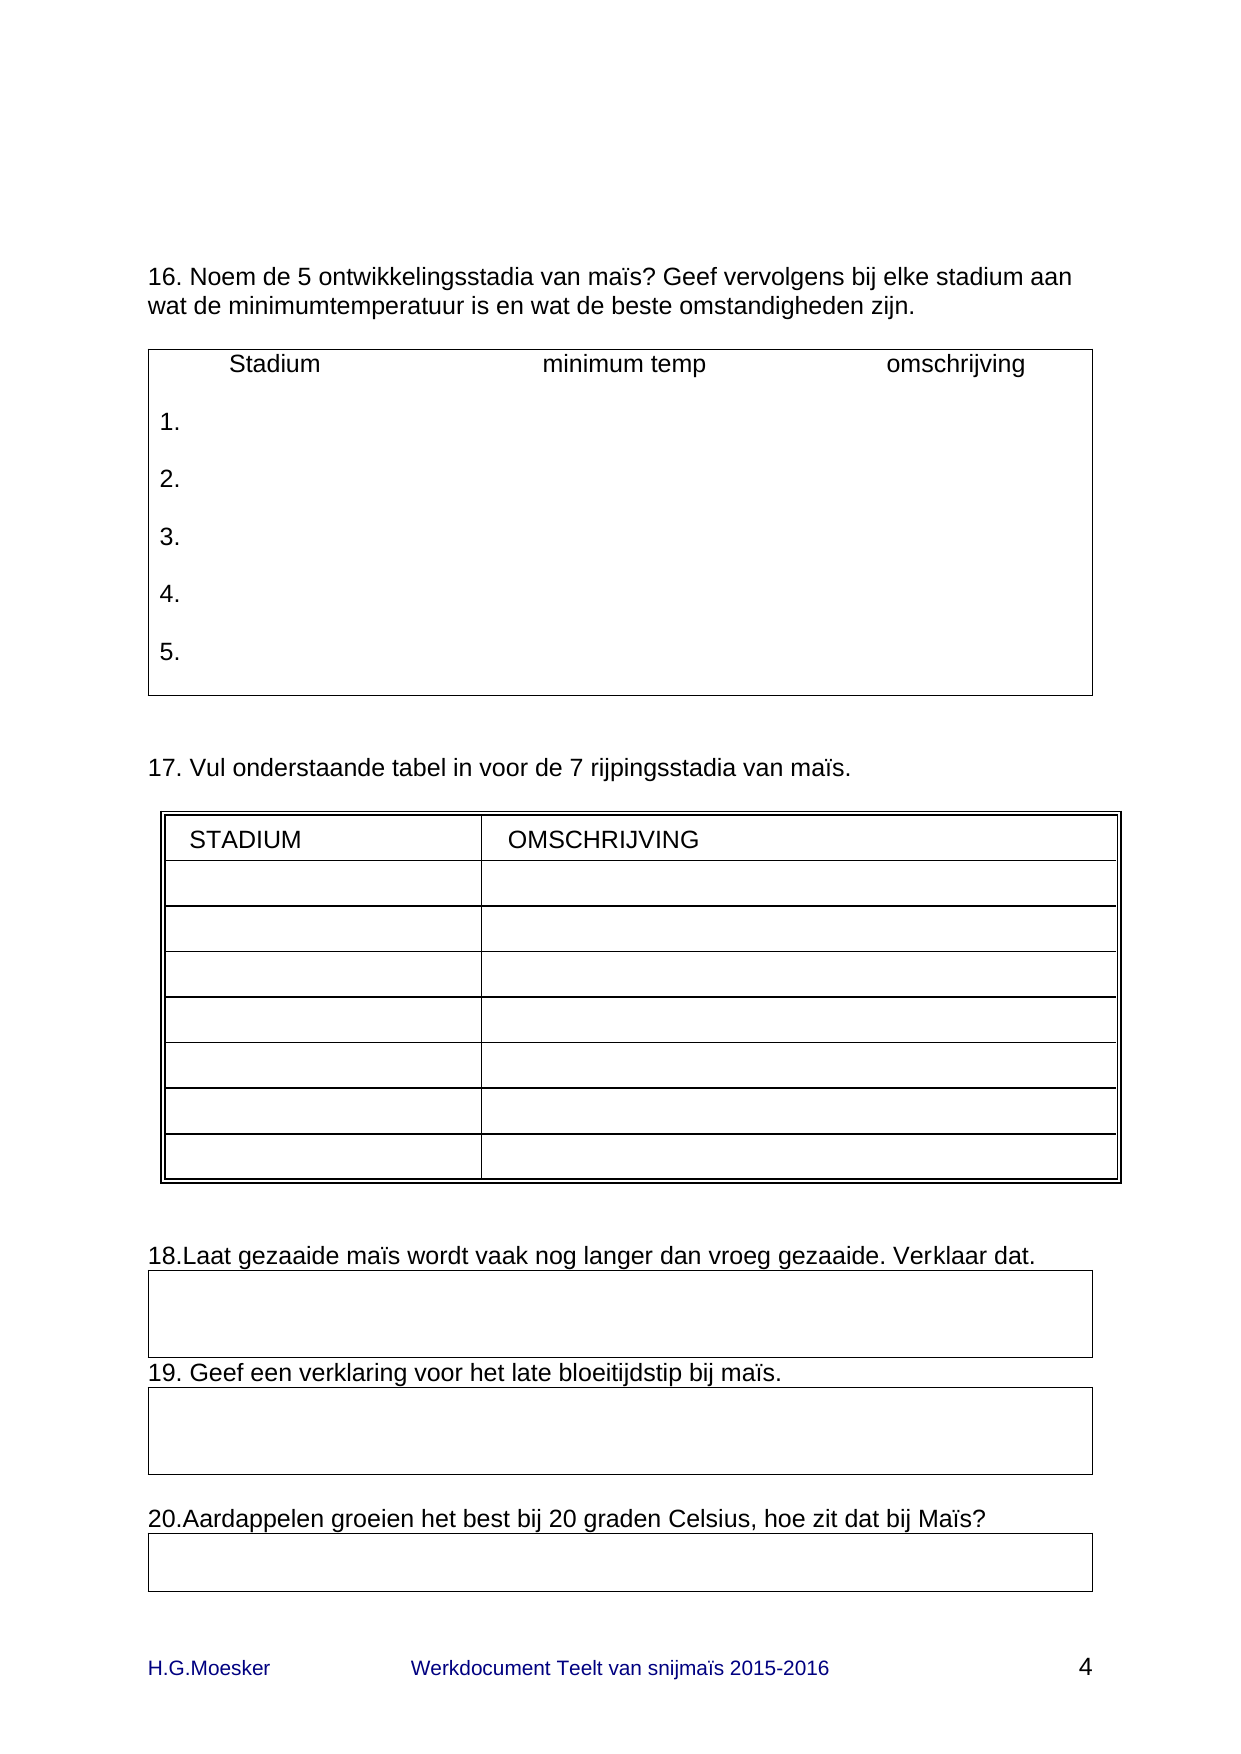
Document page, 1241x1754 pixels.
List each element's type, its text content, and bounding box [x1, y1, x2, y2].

table_header [149, 1534, 1092, 1591]
table_header Stadium minimum temp omschrijving 1. 2. 3. 4. 5. [149, 350, 1092, 694]
table_cell [166, 1089, 481, 1133]
table_header [149, 1271, 1092, 1357]
text 20.Aardappelen groeien het best bij 20 graden Celsius, hoe zit dat bij Maïs? [148, 1504, 1093, 1533]
table_cell [482, 1133, 1117, 1178]
table_cell [482, 951, 1117, 996]
table_header [149, 1388, 1092, 1474]
table_cell [166, 1135, 481, 1178]
table_cell [482, 1042, 1117, 1087]
text 18.Laat gezaaide maïs wordt vaak nog langer dan vroeg gezaaide. Verklaar dat. [148, 1241, 1093, 1270]
table_cell [166, 907, 481, 951]
table_cell [166, 861, 481, 905]
table_cell [166, 1043, 481, 1087]
table_header STADIUM [166, 816, 481, 859]
table_cell [482, 996, 1117, 1042]
table_cell [166, 952, 481, 996]
text 16. Noem de 5 ontwikkelingsstadia van maïs? Geef vervolgens bij elke stadium aan wat de minimumtemperatuur is en wat de beste omstandigheden zijn. [148, 262, 1093, 320]
table_cell [482, 905, 1117, 951]
table_cell [482, 860, 1117, 905]
text 19. Geef een verklaring voor het late bloeitijdstip bij maïs. [148, 1358, 1093, 1387]
table_header OMSCHRIJVING [482, 816, 1117, 859]
text 17. Vul onderstaande tabel in voor de 7 rijpingsstadia van maïs. [148, 753, 1093, 782]
table_cell [166, 998, 481, 1042]
table_cell [482, 1087, 1117, 1133]
